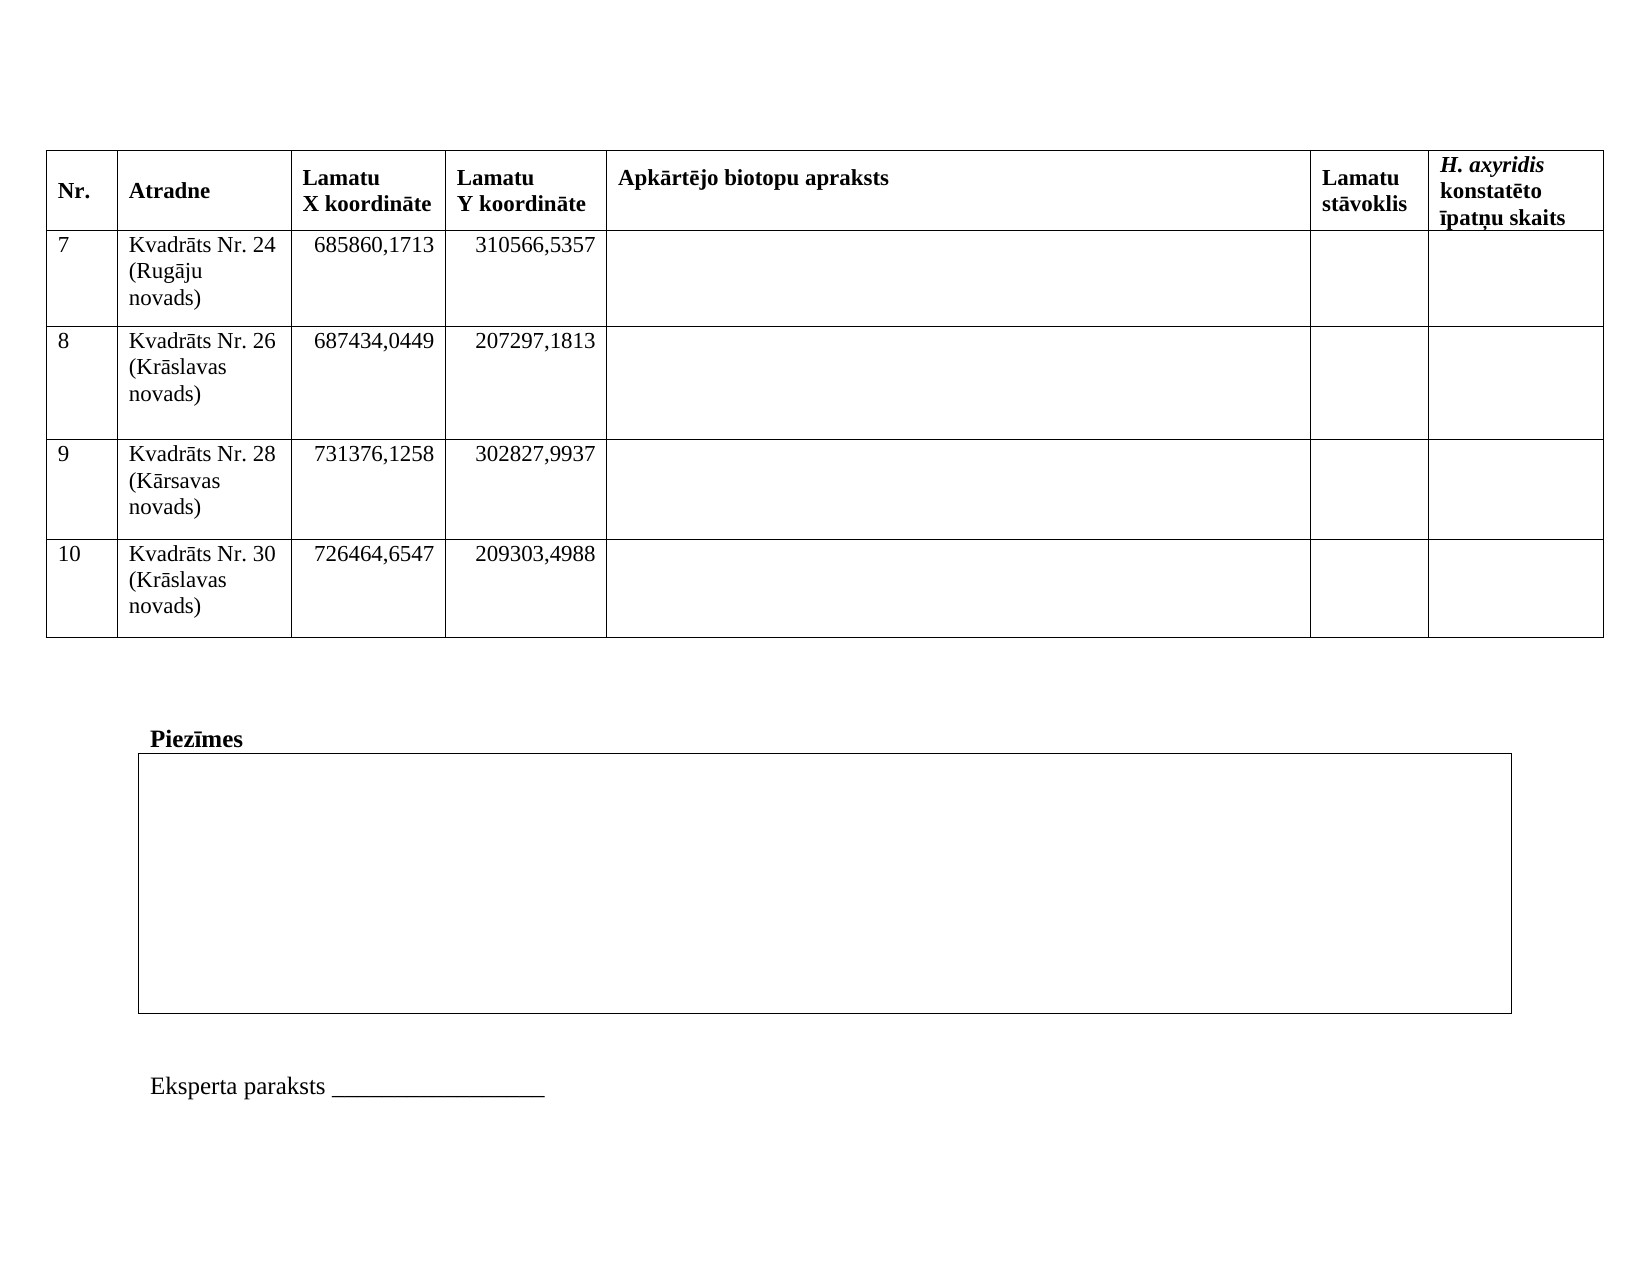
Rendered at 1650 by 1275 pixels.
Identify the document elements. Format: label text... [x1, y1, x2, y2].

table_cell [1311, 440, 1428, 539]
text Eksperta paraksts _________________ [150, 1071, 1500, 1100]
table_cell 731376,1258 [292, 440, 445, 539]
table_cell [1311, 231, 1428, 326]
table_header Apkārtējo biotopu apraksts [607, 151, 1310, 230]
table_header [139, 754, 1511, 1013]
table_header Lamatu stāvoklis [1311, 151, 1428, 230]
table_cell 9 [47, 440, 117, 539]
table_header Atradne [118, 151, 291, 230]
table_cell 687434,0449 [292, 327, 445, 439]
table_cell [607, 231, 1310, 326]
text Piezīmes [150, 724, 1500, 753]
table_cell [1429, 327, 1603, 439]
table_cell [607, 540, 1310, 637]
table_cell [1311, 540, 1428, 637]
table_cell [1429, 440, 1603, 539]
table_cell 207297,1813 [446, 327, 606, 439]
table_header Lamatu Y koordināte [446, 151, 606, 230]
table_header H. axyridis konstatēto īpatņu skaits [1429, 151, 1603, 230]
table_cell 10 [47, 540, 117, 637]
table_cell [1311, 327, 1428, 439]
table_cell 726464,6547 [292, 540, 445, 637]
table_cell Kvadrāts Nr. 30 (Krāslavas novads) [118, 540, 291, 637]
table_cell Kvadrāts Nr. 26 (Krāslavas novads) [118, 327, 291, 439]
table_header Nr. [47, 151, 117, 230]
table_cell 8 [47, 327, 117, 439]
table_cell Kvadrāts Nr. 24 (Rugāju novads) [118, 231, 291, 326]
table_header Lamatu X koordināte [292, 151, 445, 230]
table_cell 209303,4988 [446, 540, 606, 637]
table_cell 302827,9937 [446, 440, 606, 539]
table_cell 310566,5357 [446, 231, 606, 326]
table_cell 7 [47, 231, 117, 326]
table_cell Kvadrāts Nr. 28 (Kārsavas novads) [118, 440, 291, 539]
table_cell [607, 327, 1310, 439]
table_cell [607, 440, 1310, 539]
table_cell 685860,1713 [292, 231, 445, 326]
table_cell [1429, 231, 1603, 326]
table_cell [1429, 540, 1603, 637]
